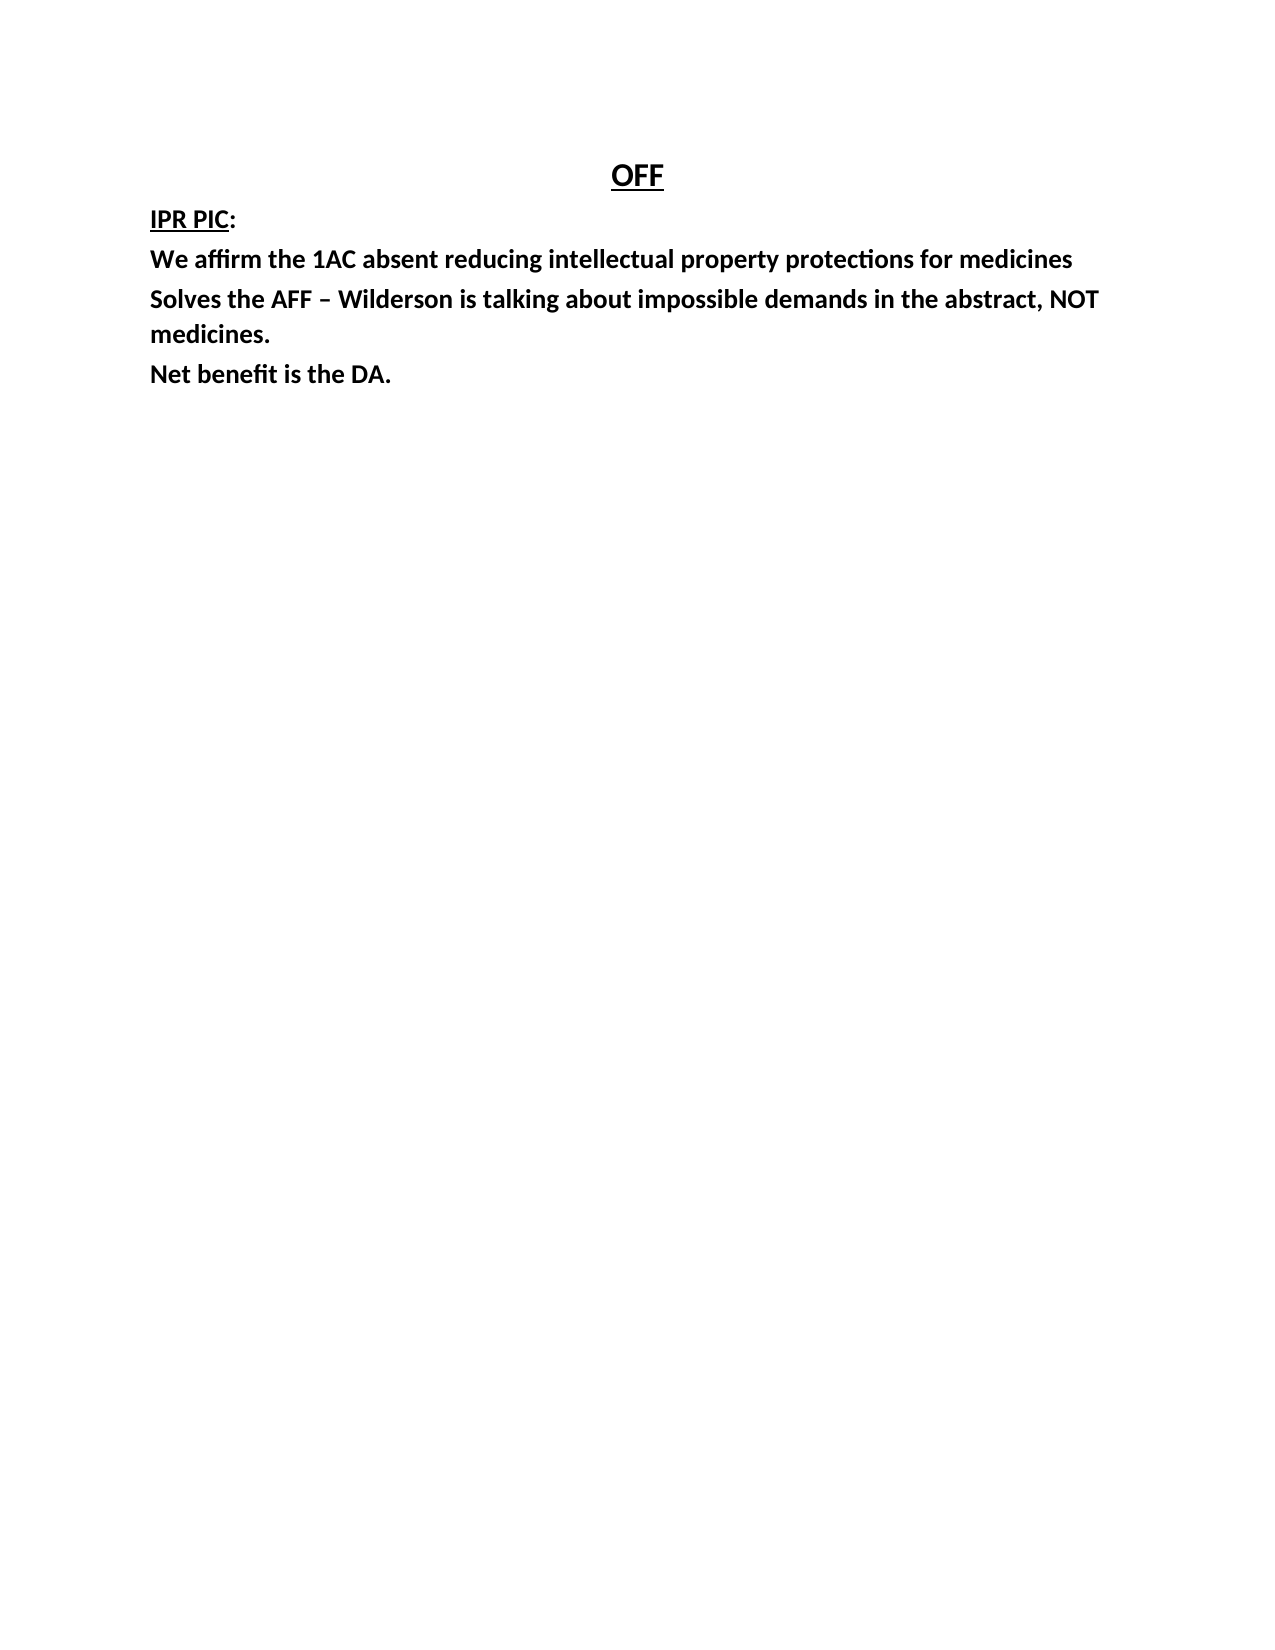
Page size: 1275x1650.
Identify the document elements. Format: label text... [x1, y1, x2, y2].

subtitle IPR PIC: [150, 202, 1125, 235]
subtitle Solves the AFF – Wilderson is talking about impossible demands in the abstract, NOT medicines. [150, 282, 1125, 351]
subtitle We affirm the 1AC absent reducing intellectual property protections for medicines [150, 242, 1125, 275]
subtitle Net benefit is the DA. [150, 357, 1125, 390]
subtitle OFF [150, 154, 1125, 195]
